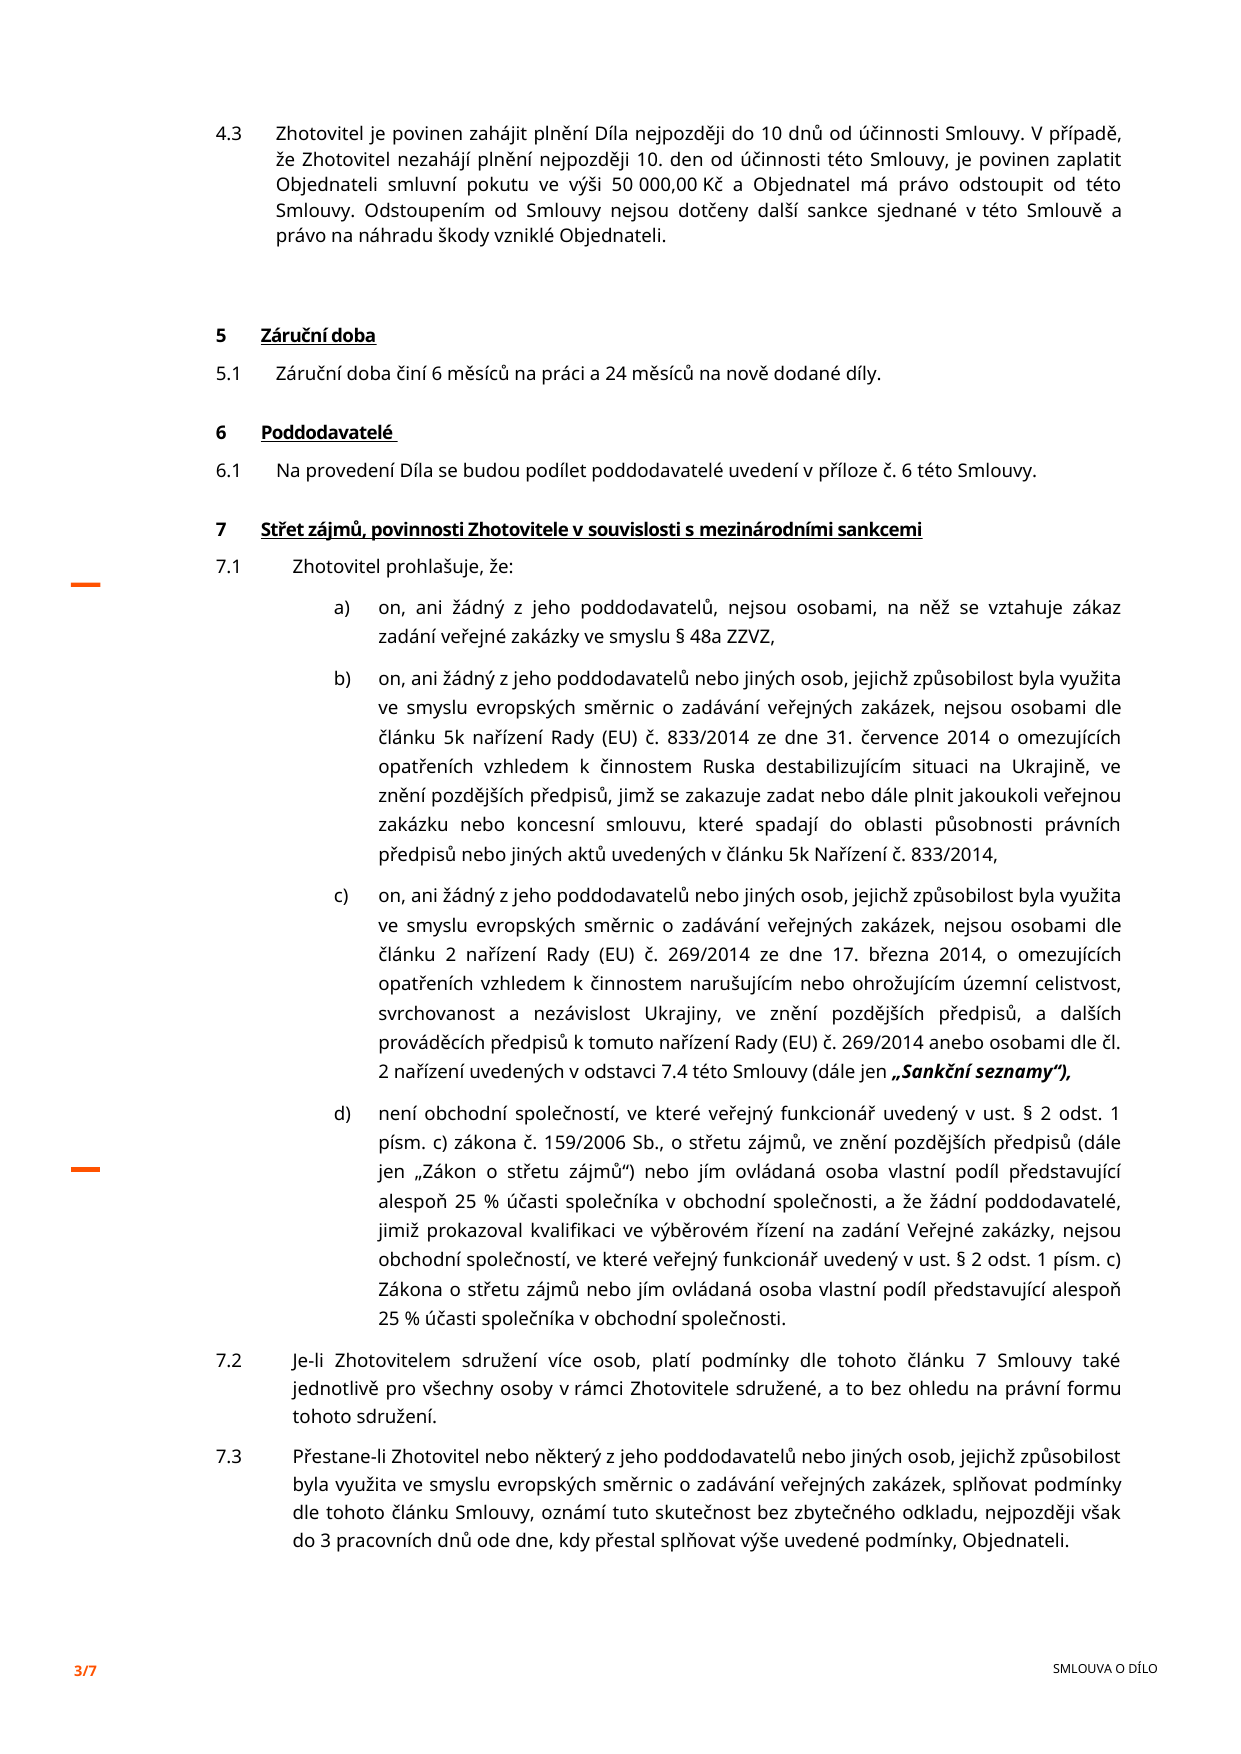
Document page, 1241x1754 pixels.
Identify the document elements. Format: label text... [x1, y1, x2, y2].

text on, ani žádný z jeho poddodavatelů nebo jiných osob, jejichž způsobilost byla využita ve smyslu evropských směrnic o zadávání veřejných zakázek, nejsou osobami dle článku 2 nařízení Rady (EU) č. 269/2014 ze dne 17. března 2014, o omezujících opatřeních vzhledem k činnostem narušujícím nebo ohrožujícím územní celistvost, svrchovanost a nezávislost Ukrajiny, ve znění pozdějších předpisů, a dalších prováděcích předpisů k tomuto nařízení Rady (EU) č. 269/2014 anebo osobami dle čl. 2 nařízení uvedených v odstavci 7.4 této Smlouvy (dále jen „Sankční seznamy“), [334, 883, 1122, 1084]
text Zhotovitel prohlašuje, že: [216, 554, 1122, 579]
subtitle Na provedení Díla se budou podílet poddodavatelé uvedení v příloze č. 6 této Smlouvy. [216, 457, 1122, 482]
subtitle Střet zájmů, povinnosti Zhotovitele v souvislosti s mezinárodními sankcemi [216, 516, 1122, 541]
subtitle Záruční doba činí 6 měsíců na práci a 24 měsíců na nově dodané díly. [216, 360, 1122, 386]
subtitle Zhotovitel je povinen zahájit plnění Díla nejpozději do 10 dnů od účinnosti Smlouvy. V případě, že Zhotovitel nezahájí plnění nejpozději 10. den od účinnosti této Smlouvy, je povinen zaplatit Objednateli smluvní pokutu ve výši 50 000,00 Kč a Objednatel má právo odstoupit od této Smlouvy. Odstoupením od Smlouvy nejsou dotčeny další sankce sjednané v této Smlouvě a právo na náhradu škody vzniklé Objednateli. [216, 121, 1122, 248]
text Přestane-li Zhotovitel nebo některý z jeho poddodavatelů nebo jiných osob, jejichž způsobilost byla využita ve smyslu evropských směrnic o zadávání veřejných zakázek, splňovat podmínky dle tohoto článku Smlouvy, oznámí tuto skutečnost bez zbytečného odkladu, nejpozději však do 3 pracovních dnů ode dne, kdy přestal splňovat výše uvedené podmínky, Objednateli. [216, 1443, 1122, 1553]
text Je-li Zhotovitelem sdružení více osob, platí podmínky dle tohoto článku 7 Smlouvy také jednotlivě pro všechny osoby v rámci Zhotovitele sdružené, a to bez ohledu na právní formu tohoto sdružení. [216, 1347, 1122, 1428]
text on, ani žádný z jeho poddodavatelů nebo jiných osob, jejichž způsobilost byla využita ve smyslu evropských směrnic o zadávání veřejných zakázek, nejsou osobami dle článku 5k nařízení Rady (EU) č. 833/2014 ze dne 31. července 2014 o omezujících opatřeních vzhledem k činnostem Ruska destabilizujícím situaci na Ukrajině, ve znění pozdějších předpisů, jimž se zakazuje zadat nebo dále plnit jakoukoli veřejnou zakázku nebo koncesní smlouvu, které spadají do oblasti působnosti právních předpisů nebo jiných aktů uvedených v článku 5k Nařízení č. 833/2014, [334, 665, 1122, 867]
subtitle Záruční doba [216, 322, 1122, 348]
text není obchodní společností, ve které veřejný funkcionář uvedený v ust. § 2 odst. 1 písm. c) zákona č. 159/2006 Sb., o střetu zájmů, ve znění pozdějších předpisů (dále jen „Zákon o střetu zájmů“) nebo jím ovládaná osoba vlastní podíl představující alespoň 25 % účasti společníka v obchodní společnosti, a že žádní poddodavatelé, jimiž prokazoval kvalifikaci ve výběrovém řízení na zadání Veřejné zakázky, nejsou obchodní společností, ve které veřejný funkcionář uvedený v ust. § 2 odst. 1 písm. c) Zákona o střetu zájmů nebo jím ovládaná osoba vlastní podíl představující alespoň 25 % účasti společníka v obchodní společnosti. [334, 1100, 1122, 1331]
subtitle Poddodavatelé [216, 419, 1122, 444]
text on, ani žádný z jeho poddodavatelů, nejsou osobami, na něž se vztahuje zákaz zadání veřejné zakázky ve smyslu § 48a ZZVZ, [334, 594, 1122, 649]
